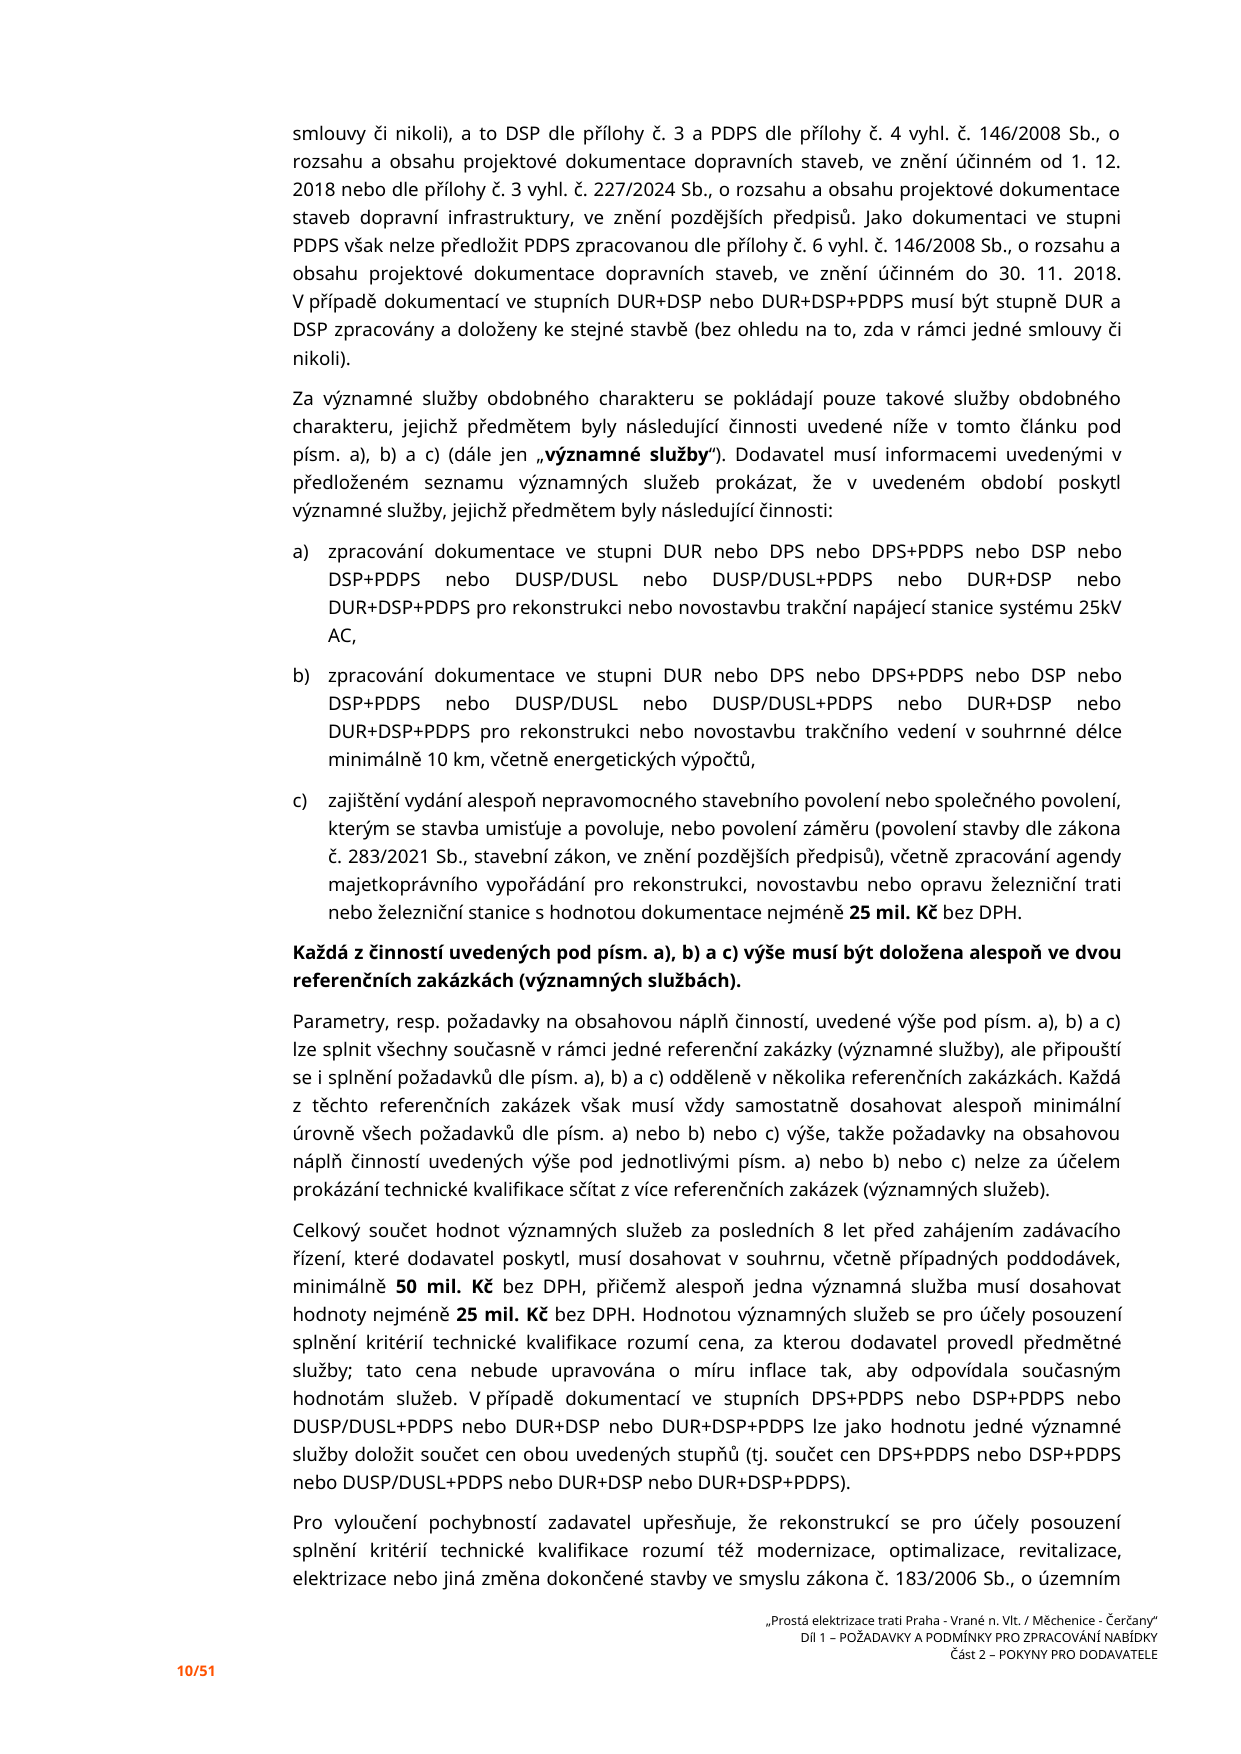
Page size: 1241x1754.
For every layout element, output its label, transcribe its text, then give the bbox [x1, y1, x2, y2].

text Parametry, resp. požadavky na obsahovou náplň činností, uvedené výše pod písm. a), b) a c) lze splnit všechny současně v rámci jedné referenční zakázky (významné služby), ale připouští se i splnění požadavků dle písm. a), b) a c) odděleně v několika referenčních zakázkách. Každá z těchto referenčních zakázek však musí vždy samostatně dosahovat alespoň minimální úrovně všech požadavků dle písm. a) nebo b) nebo c) výše, takže požadavky na obsahovou náplň činností uvedených výše pod jednotlivými písm. a) nebo b) nebo c) nelze za účelem prokázání technické kvalifikace sčítat z více referenčních zakázek (významných služeb). [292, 1008, 1122, 1202]
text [292, 121, 1122, 370]
list zpracování dokumentace ve stupni DUR nebo DPS nebo DPS+PDPS nebo DSP nebo DSP+PDPS nebo DUSP/DUSL nebo DUSP/DUSL+PDPS nebo DUR+DSP nebo DUR+DSP+PDPS pro rekonstrukci nebo novostavbu trakčního vedení v souhrnné délce minimálně 10 km, včetně energetických výpočtů, [292, 662, 1122, 772]
list zajištění vydání alespoň nepravomocného stavebního povolení nebo společného povolení, kterým se stavba umisťuje a povoluje, nebo povolení záměru (povolení stavby dle zákona č. 283/2021 Sb., stavební zákon, ve znění pozdějších předpisů), včetně zpracování agendy majetkoprávního vypořádání pro rekonstrukci, novostavbu nebo opravu železniční trati nebo železniční stanice s hodnotou dokumentace nejméně 25 mil. Kč bez DPH. [292, 787, 1122, 925]
list zpracování dokumentace ve stupni DUR nebo DPS nebo DPS+PDPS nebo DSP nebo DSP+PDPS nebo DUSP/DUSL nebo DUSP/DUSL+PDPS nebo DUR+DSP nebo DUR+DSP+PDPS pro rekonstrukci nebo novostavbu trakční napájecí stanice systému 25kV AC, [292, 538, 1122, 647]
text Za významné služby obdobného charakteru se pokládají pouze takové služby obdobného charakteru, jejichž předmětem byly následující činnosti uvedené níže v tomto článku pod písm. a), b) a c) (dále jen „významné služby“). Dodavatel musí informacemi uvedenými v předloženém seznamu významných služeb prokázat, že v uvedeném období poskytl významné služby, jejichž předmětem byly následující činnosti: [292, 385, 1122, 523]
text Celkový součet hodnot významných služeb za posledních 8 let před zahájením zadávacího řízení, které dodavatel poskytl, musí dosahovat v souhrnu, včetně případných poddodávek, minimálně 50 mil. Kč bez DPH, přičemž alespoň jedna významná služba musí dosahovat hodnoty nejméně 25 mil. Kč bez DPH. Hodnotou významných služeb se pro účely posouzení splnění kritérií technické kvalifikace rozumí cena, za kterou dodavatel provedl předmětné služby; tato cena nebude upravována o míru inflace tak, aby odpovídala současným hodnotám služeb. V případě dokumentací ve stupních DPS+PDPS nebo DSP+PDPS nebo DUSP/DUSL+PDPS nebo DUR+DSP nebo DUR+DSP+PDPS lze jako hodnotu jedné významné služby doložit součet cen obou uvedených stupňů (tj. součet cen DPS+PDPS nebo DSP+PDPS nebo DUSP/DUSL+PDPS nebo DUR+DSP nebo DUR+DSP+PDPS). [292, 1217, 1122, 1494]
text Každá z činností uvedených pod písm. a), b) a c) výše musí být doložena alespoň ve dvou referenčních zakázkách (významných službách). [292, 940, 1122, 993]
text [292, 1509, 1122, 1591]
